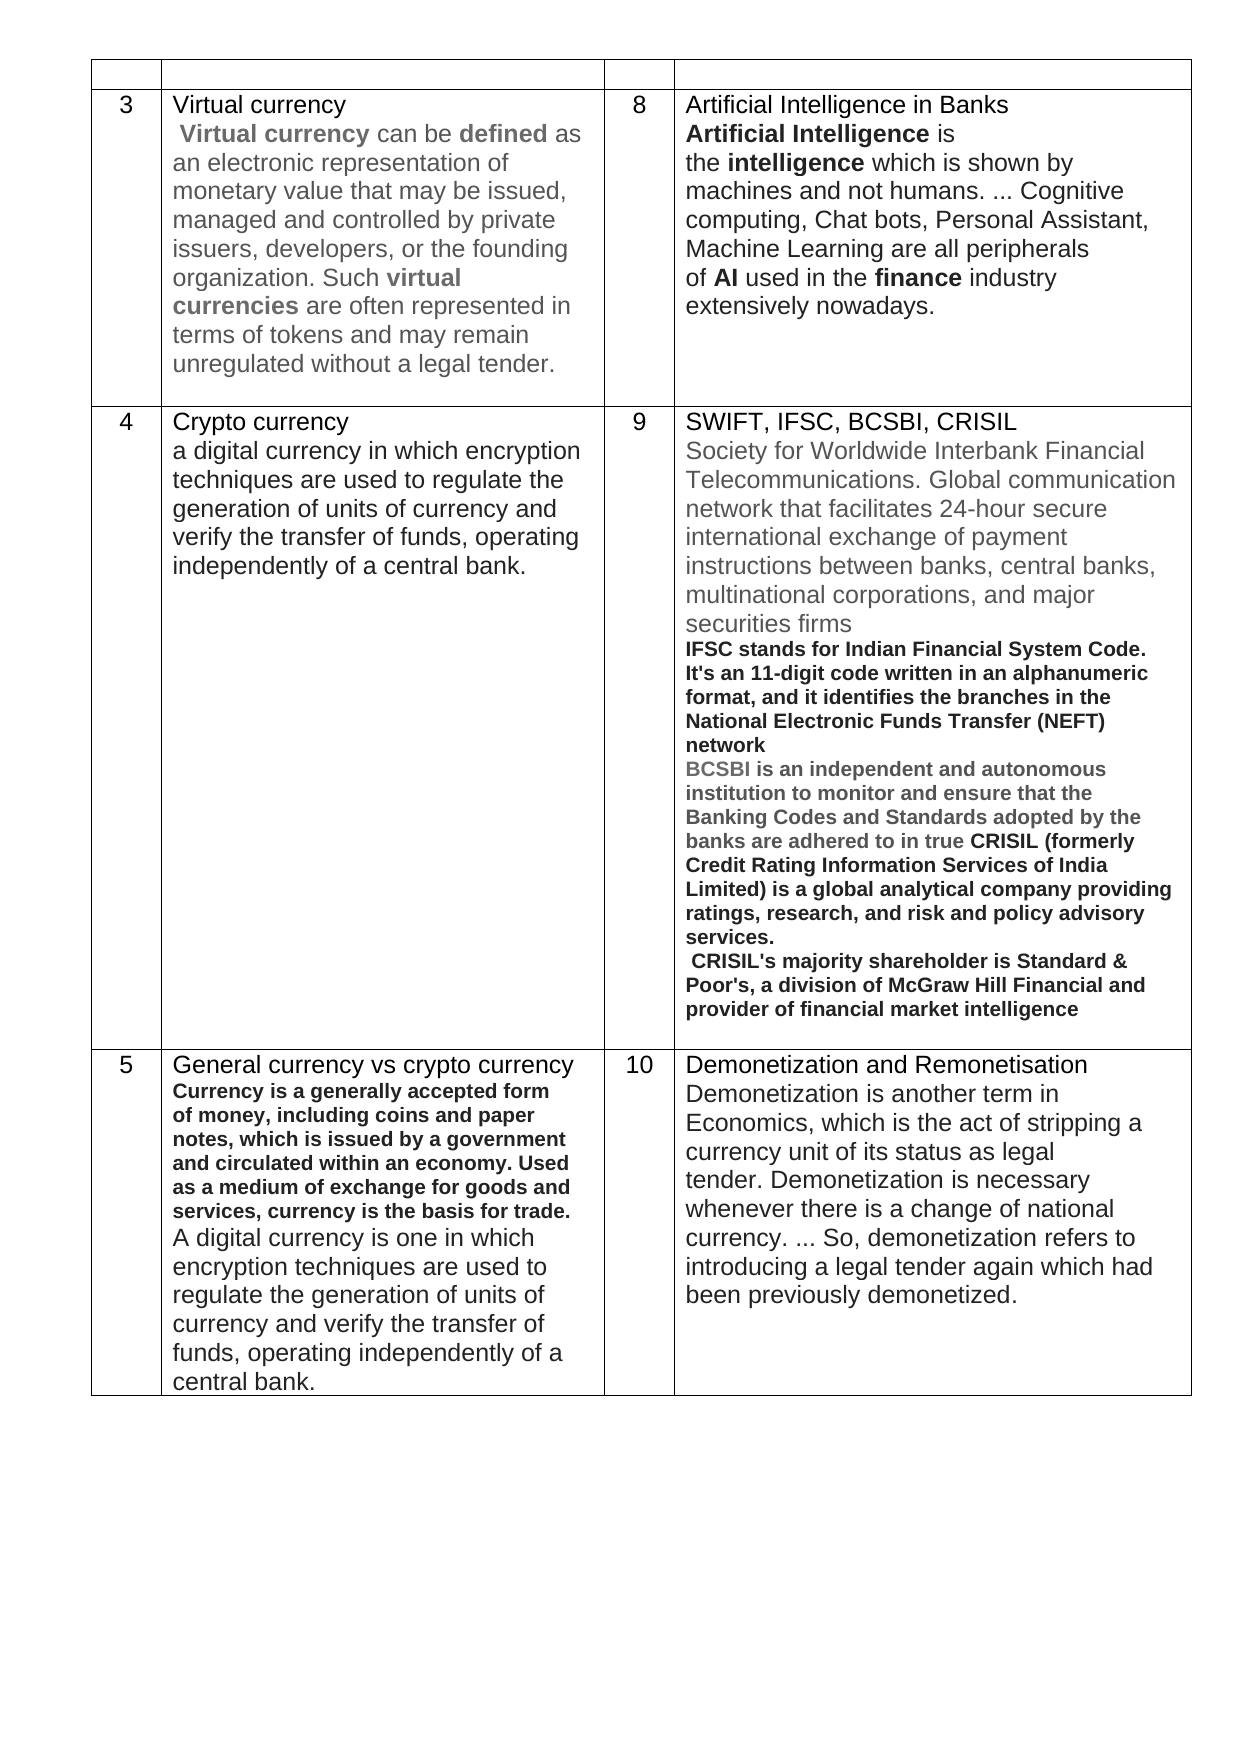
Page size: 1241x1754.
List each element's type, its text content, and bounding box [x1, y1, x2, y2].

table_cell SWIFT, IFSC, BCSBI, CRISIL Society for Worldwide Interbank Financial Telecommunications. Global communication network that facilitates 24-hour secure international exchange of payment instructions between banks, central banks, multinational corporations, and major securities firms IFSC stands for Indian Financial System Code. It's an 11-digit code written in an alphanumeric format, and it identifies the branches in the National Electronic Funds Transfer (NEFT) network BCSBI is an independent and autonomous institution to monitor and ensure that the Banking Codes and Standards adopted by the banks are adhered to in true CRISIL (formerly Credit Rating Information Services of India Limited) is a global analytical company providing ratings, research, and risk and policy advisory services. CRISIL's majority shareholder is Standard & Poor's, a division of McGraw Hill Financial and provider of financial market intelligence [675, 407, 1191, 1049]
table_cell 7 [605, 60, 674, 89]
table_cell General currency vs crypto currency Currency is a generally accepted form of money, including coins and paper notes, which is issued by a government and circulated within an economy. Used as a medium of exchange for goods and services, currency is the basis for trade. A digital currency is one in which encryption techniques are used to regulate the generation of units of currency and verify the transfer of funds, operating independently of a central bank. [162, 1050, 604, 1395]
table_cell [675, 60, 1191, 89]
table_cell 5 [92, 1050, 161, 1395]
table_cell 3 [92, 90, 161, 406]
table_cell Artificial Intelligence in Banks Artificial Intelligence is the intelligence which is shown by machines and not humans. ... Cognitive computing, Chat bots, Personal Assistant, Machine Learning are all peripherals of AI used in the finance industry extensively nowadays. [675, 90, 1191, 406]
table_cell Demonetization and Remonetisation Demonetization is another term in Economics, which is the act of stripping a currency unit of its status as legal tender. Demonetization is necessary whenever there is a change of national currency. ... So, demonetization refers to introducing a legal tender again which had been previously demonetized. [675, 1050, 1191, 1395]
table_cell 2 [92, 60, 161, 89]
table_cell Crypto currency a digital currency in which encryption techniques are used to regulate the generation of units of currency and verify the transfer of funds, operating independently of a central bank. [162, 407, 604, 1049]
table_cell 9 [605, 407, 674, 1049]
table_cell Virtual currency Virtual currency can be defined as an electronic representation of monetary value that may be issued, managed and controlled by private issuers, developers, or the founding organization. Such virtual currencies are often represented in terms of tokens and may remain unregulated without a legal tender. [162, 90, 604, 406]
table_cell 8 [605, 90, 674, 406]
table_cell 4 [92, 407, 161, 1049]
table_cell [162, 60, 604, 89]
table_cell 10 [605, 1050, 674, 1395]
